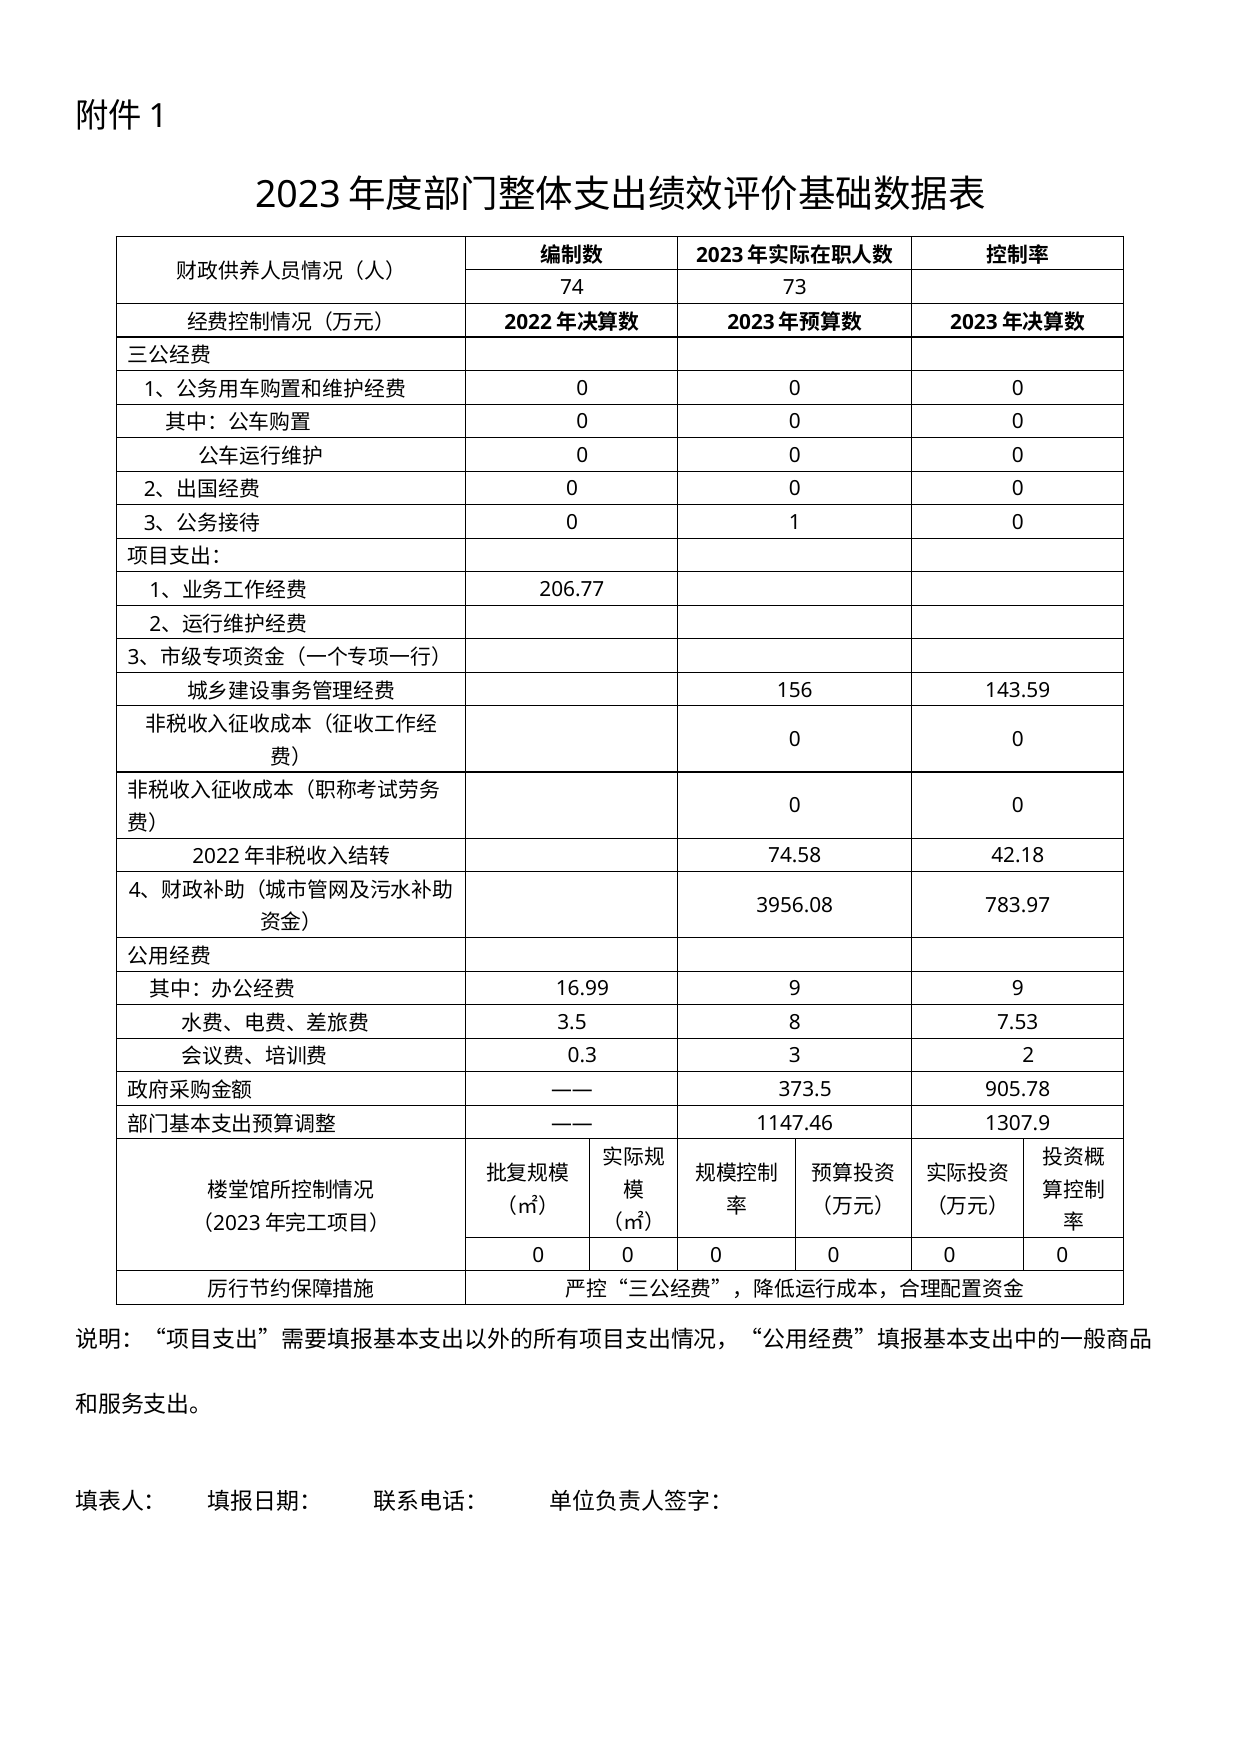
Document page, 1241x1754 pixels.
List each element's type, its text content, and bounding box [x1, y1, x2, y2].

table_cell [912, 338, 1123, 370]
table_cell 74 [466, 270, 677, 303]
table_cell 批复规模 （㎡） [466, 1139, 589, 1237]
table_cell 0 [912, 371, 1123, 403]
table_cell 783.97 [912, 872, 1123, 937]
table_cell 水费、电费、差旅费 [117, 1005, 465, 1038]
table_cell 0 [912, 773, 1123, 837]
table_cell 1、业务工作经费 [117, 572, 465, 605]
table_cell [912, 572, 1123, 605]
table_cell 3 [678, 1039, 911, 1071]
table_cell [466, 839, 677, 871]
table_cell [912, 938, 1123, 971]
table_cell 1 [678, 505, 911, 538]
table_cell [466, 639, 677, 672]
table_cell 0 [466, 472, 677, 504]
table_cell 206.77 [466, 572, 677, 605]
table_cell [678, 639, 911, 672]
table_cell [466, 872, 677, 937]
table_cell [466, 338, 677, 370]
table_cell 0 [466, 371, 677, 403]
table_cell 0.3 [466, 1039, 677, 1071]
table_cell 8 [678, 1005, 911, 1038]
table_cell [912, 606, 1123, 638]
table_cell 9 [912, 972, 1123, 1004]
table_cell 非税收入征收成本（征收工作经费） [117, 706, 465, 771]
table_cell 2022年决算数 [466, 304, 677, 336]
table_cell [912, 270, 1123, 303]
table_cell 0 [912, 438, 1123, 471]
table_cell 0 [678, 773, 911, 837]
table_cell 0 [912, 505, 1123, 538]
table_cell 规模控制率 [678, 1139, 795, 1237]
table_cell 2、出国经费 [117, 472, 465, 504]
table_cell 0 [466, 438, 677, 471]
table_cell 73 [678, 270, 911, 303]
table_cell 143.59 [912, 673, 1123, 705]
table_cell [678, 606, 911, 638]
text 2023年度部门整体支出绩效评价基础数据表 [75, 158, 1165, 223]
table_cell 42.18 [912, 839, 1123, 871]
table_cell 实际规模（㎡） [590, 1139, 677, 1237]
table_cell 会议费、培训费 [117, 1039, 465, 1071]
table_cell 0 [678, 405, 911, 437]
table_cell 74.58 [678, 839, 911, 871]
table_cell 3.5 [466, 1005, 677, 1038]
table_cell 0 [590, 1238, 677, 1270]
table_cell [466, 938, 677, 971]
table_cell 2 [912, 1039, 1123, 1071]
table_cell 厉行节约保障措施 [117, 1271, 465, 1304]
table_cell [466, 706, 677, 771]
table_cell 公车运行维护 [117, 438, 465, 471]
table_cell 其中：公车购置 [117, 405, 465, 437]
table_cell 2022年非税收入结转 [117, 839, 465, 871]
table_cell 三公经费 [117, 338, 465, 370]
table_cell 经费控制情况（万元） [117, 304, 465, 336]
table_cell 3956.08 [678, 872, 911, 937]
table_cell 156 [678, 673, 911, 705]
table_cell 非税收入征收成本（职称考试劳务费） [117, 773, 465, 837]
table_header 编制数 [466, 237, 677, 269]
table_cell 0 [912, 405, 1123, 437]
table_header 财政供养人员情况（人） [117, 237, 465, 303]
table_cell 373.5 [678, 1072, 911, 1105]
table_cell 2、运行维护经费 [117, 606, 465, 638]
table_cell 项目支出： [117, 539, 465, 571]
table_cell 0 [678, 1238, 795, 1270]
table_cell 1307.9 [912, 1106, 1123, 1138]
table_cell 2023年预算数 [678, 304, 911, 336]
table_cell [678, 938, 911, 971]
table_cell 0 [678, 371, 911, 403]
table_cell —— [466, 1106, 677, 1138]
table_cell 2023年决算数 [912, 304, 1123, 336]
table_cell 0 [466, 505, 677, 538]
table_header 2023年实际在职人数 [678, 237, 911, 269]
table_cell 3、公务接待 [117, 505, 465, 538]
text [75, 1467, 1165, 1532]
table_cell 9 [678, 972, 911, 1004]
table_cell 0 [678, 472, 911, 504]
table_cell 0 [466, 1238, 589, 1270]
table_cell 公用经费 [117, 938, 465, 971]
table_cell 楼堂馆所控制情况 （2023年完工项目） [117, 1139, 465, 1270]
table_cell 4、财政补助（城市管网及污水补助资金） [117, 872, 465, 937]
table_cell 政府采购金额 [117, 1072, 465, 1105]
table_cell 0 [678, 438, 911, 471]
table_cell [678, 338, 911, 370]
table_cell 0 [912, 472, 1123, 504]
table_cell [466, 673, 677, 705]
table_cell 7.53 [912, 1005, 1123, 1038]
table_cell [912, 639, 1123, 672]
table_cell 905.78 [912, 1072, 1123, 1105]
table_cell [466, 539, 677, 571]
table_cell 3、市级专项资金（一个专项一行） [117, 639, 465, 672]
table_cell 0 [912, 1238, 1023, 1270]
table_cell [466, 606, 677, 638]
table_cell 1147.46 [678, 1106, 911, 1138]
table_cell [466, 773, 677, 837]
table_cell 城乡建设事务管理经费 [117, 673, 465, 705]
text 附件1 [75, 81, 1165, 146]
table_cell [678, 539, 911, 571]
table_cell 0 [796, 1238, 911, 1270]
table_cell [912, 539, 1123, 571]
table_cell 其中：办公经费 [117, 972, 465, 1004]
table_cell 0 [912, 706, 1123, 771]
table_cell 部门基本支出预算调整 [117, 1106, 465, 1138]
table_cell 投资概算控制率 [1024, 1139, 1123, 1237]
table_header 控制率 [912, 237, 1123, 269]
table_cell 严控“三公经费”，降低运行成本，合理配置资金 [466, 1271, 1123, 1304]
table_cell —— [466, 1072, 677, 1105]
table_cell 预算投资（万元） [796, 1139, 911, 1237]
table_cell 0 [1024, 1238, 1123, 1270]
table_cell 0 [678, 706, 911, 771]
table_cell [678, 572, 911, 605]
text 说明：“项目支出”需要填报基本支出以外的所有项目支出情况，“公用经费”填报基本支出中的一般商品和服务支出。 [75, 1305, 1165, 1435]
table_cell 实际投资（万元） [912, 1139, 1023, 1237]
table_cell 0 [466, 405, 677, 437]
table_cell 16.99 [466, 972, 677, 1004]
table_cell 1、公务用车购置和维护经费 [117, 371, 465, 403]
